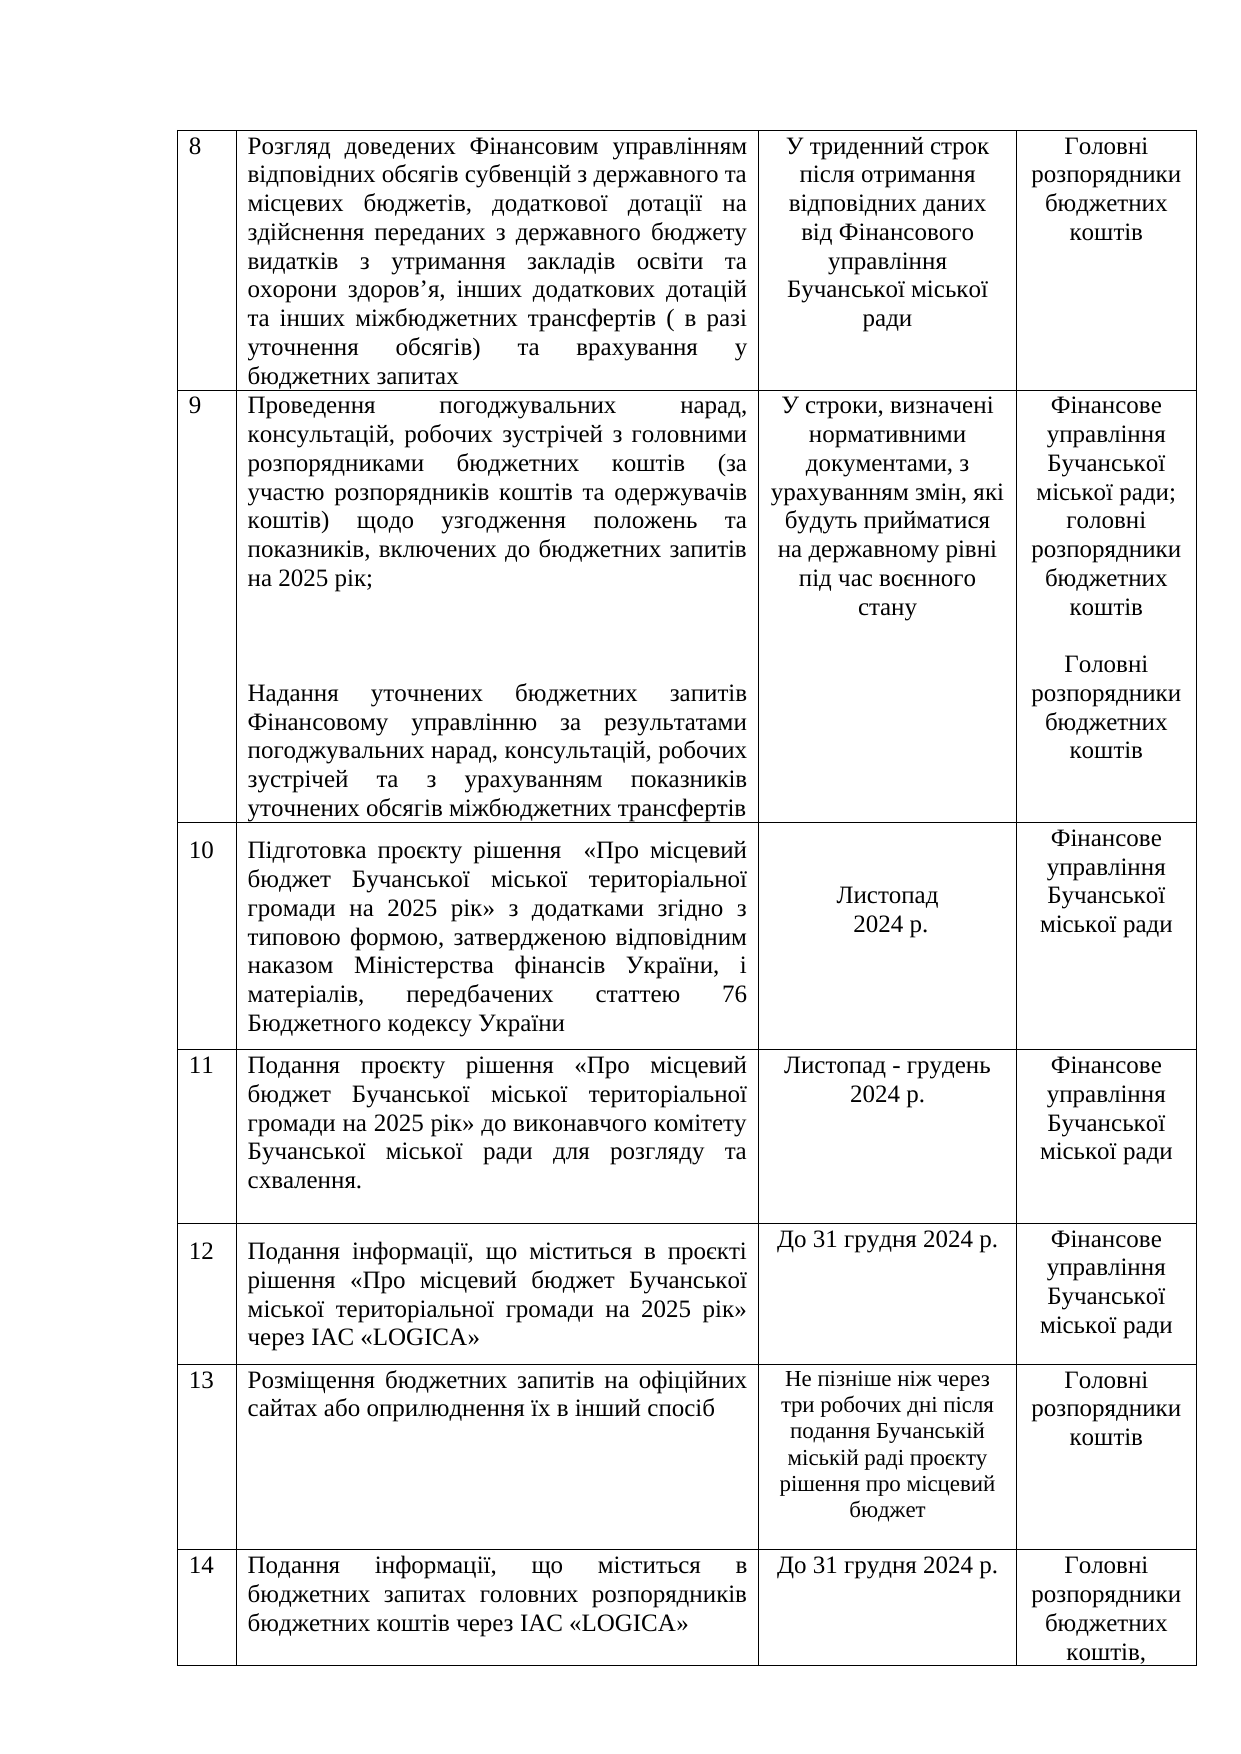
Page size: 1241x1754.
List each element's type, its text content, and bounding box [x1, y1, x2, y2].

table_cell Подання проєкту рішення «Про місцевий бюджет Бучанської міської територіальної громади на 2025 рік» до виконавчого комітету Бучанської міської ради для розгляду та схвалення. [237, 1050, 758, 1223]
table_cell 12 [178, 1224, 236, 1364]
table_cell 14 [178, 1550, 236, 1665]
table_cell 13 [178, 1365, 236, 1549]
table_cell Листопад 2024 р. [759, 823, 1016, 1049]
table_cell Фінансове управління Бучанської міської ради; головні розпорядники бюджетних коштів Головні розпорядники бюджетних коштів [1017, 391, 1196, 822]
table_cell Головні розпорядники коштів [1017, 1365, 1196, 1549]
table_cell 8 [178, 131, 236, 389]
table_cell Фінансове управління Бучанської міської ради [1017, 1224, 1196, 1364]
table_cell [1017, 1550, 1196, 1665]
table_cell Не пізніше ніж через три робочих дні після подання Бучанській міській раді проєкту рішення про місцевий бюджет [759, 1365, 1016, 1549]
table_cell Проведення погоджувальних нарад, консультацій, робочих зустрічей з головними розпорядниками бюджетних коштів (за участю розпорядників коштів та одержувачів коштів) щодо узгодження положень та показників, включених до бюджетних запитів на 2025 рік; Надання уточнених бюджетних запитів Фінансовому управлінню за результатами погоджувальних нарад, консультацій, робочих зустрічей та з урахуванням показників уточнених обсягів міжбюджетних трансфертів [237, 391, 758, 822]
table_cell Розміщення бюджетних запитів на офіційних сайтах або оприлюднення їх в інший спосіб [237, 1365, 758, 1549]
table_cell 9 [178, 391, 236, 822]
table_cell Фінансове управління Бучанської міської ради [1017, 1050, 1196, 1223]
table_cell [237, 1550, 758, 1665]
table_cell Головні розпорядники бюджетних коштів [1017, 131, 1196, 389]
table_cell Подання інформації, що міститься в проєкті рішення «Про місцевий бюджет Бучанської міської територіальної громади на 2025 рік» через IAC «LOGICA» [237, 1224, 758, 1364]
table_cell У триденний строк після отримання відповідних даних від Фінансового управління Бучанської міської ради [759, 131, 1016, 389]
table_cell 11 [178, 1050, 236, 1223]
table_cell Фінансове управління Бучанської міської ради [1017, 823, 1196, 1049]
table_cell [759, 1550, 1016, 1665]
table_cell Розгляд доведених Фінансовим управлінням відповідних обсягів субвенцій з державного та місцевих бюджетів, додаткової дотації на здійснення переданих з державного бюджету видатків з утримання закладів освіти та охорони здоров’я, інших додаткових дотацій та інших міжбюджетних трансфертів ( в разі уточнення обсягів) та врахування у бюджетних запитах [237, 131, 758, 389]
table_cell У строки, визначені нормативними документами, з урахуванням змін, які будуть прийматися на державному рівні під час воєнного стану [759, 391, 1016, 822]
table_cell Листопад - грудень 2024 р. [759, 1050, 1016, 1223]
table_cell 10 [178, 823, 236, 1049]
table_cell До 31 грудня 2024 р. [759, 1224, 1016, 1364]
table_cell Підготовка проєкту рішення «Про місцевий бюджет Бучанської міської територіальної громади на 2025 рік» з додатками згідно з типовою формою, затвердженою відповідним наказом Міністерства фінансів України, і матеріалів, передбачених статтею 76 Бюджетного кодексу України [237, 823, 758, 1049]
